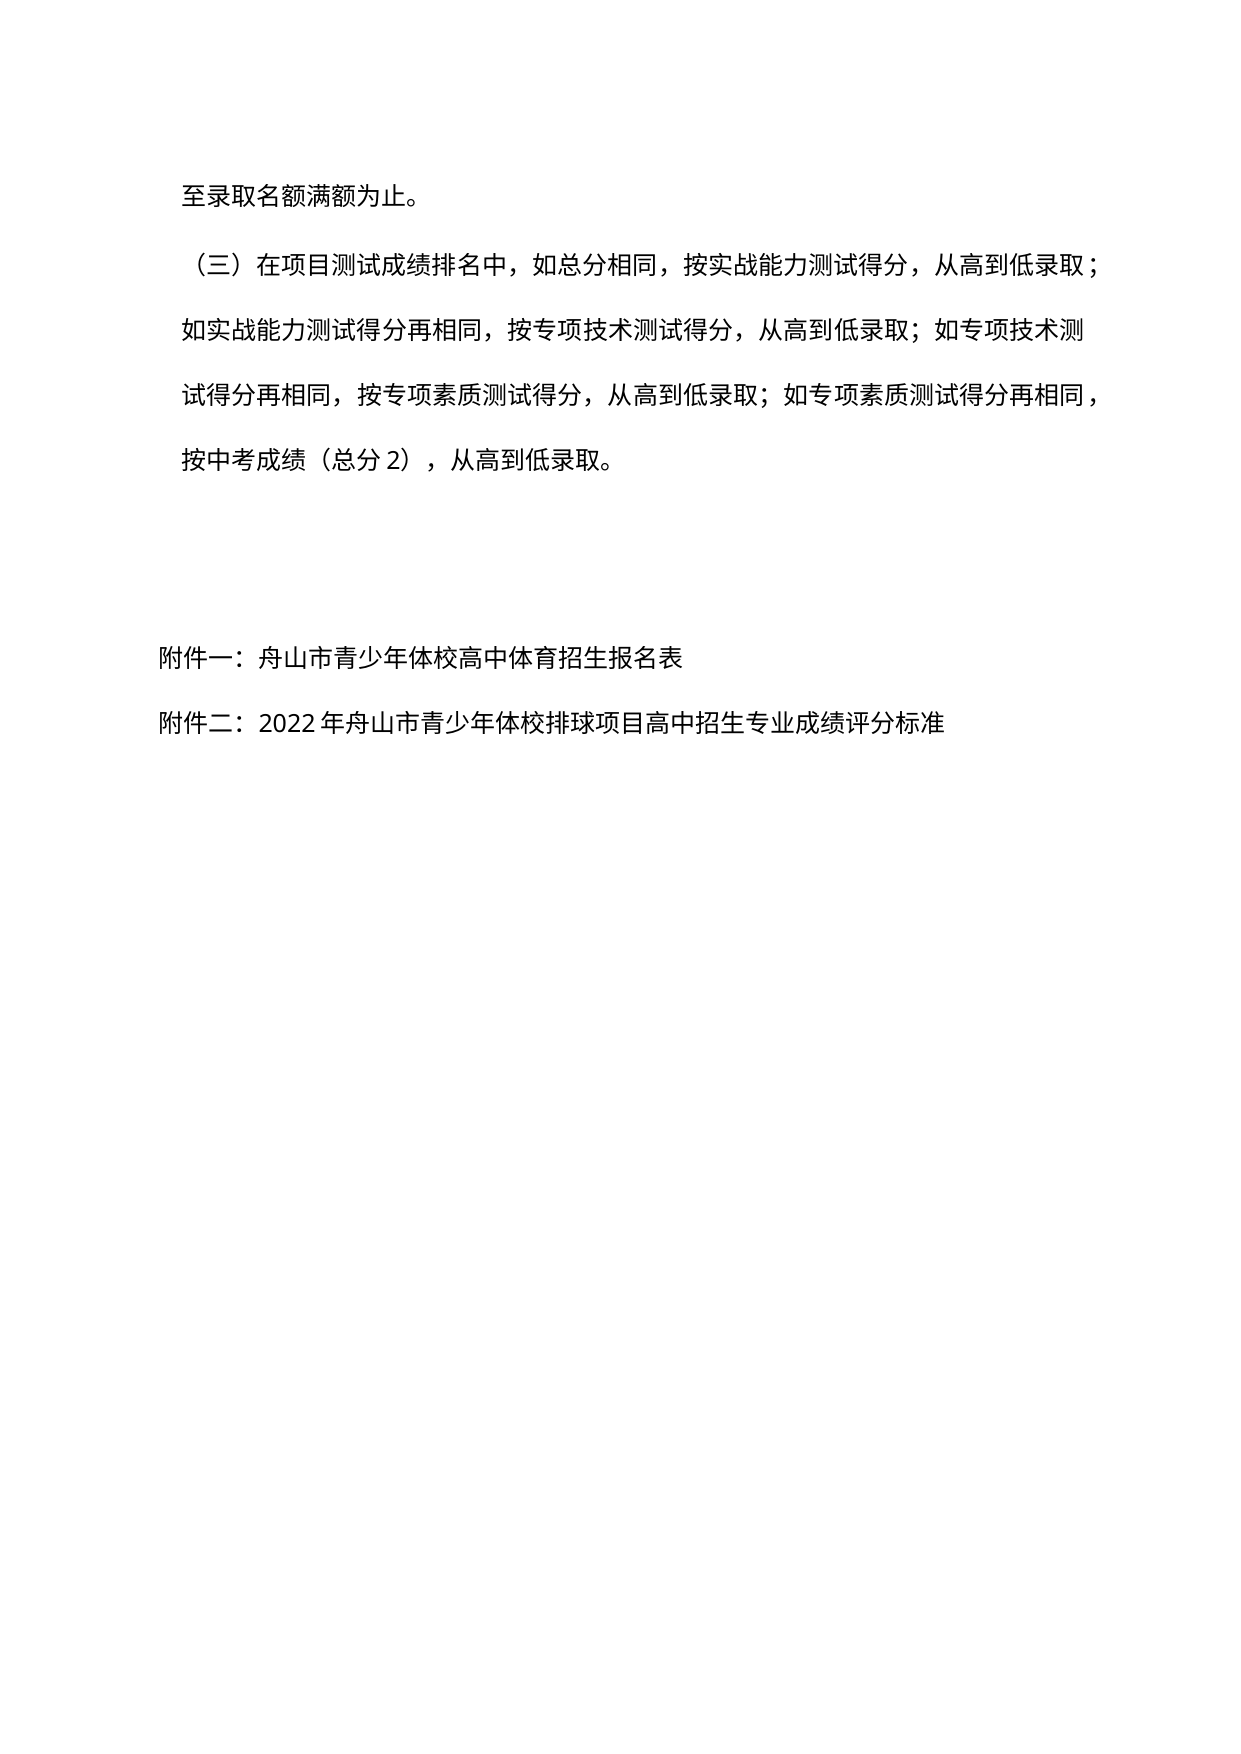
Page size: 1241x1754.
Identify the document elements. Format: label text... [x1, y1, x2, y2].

list 在项目测试成绩排名中，如总分相同，按实战能力测试得分，从高到低录取；如实战能力测试得分再相同，按专项技术测试得分，从高到低录取；如专项技术测试得分再相同，按专项素质测试得分，从高到低录取；如专项素质测试得分再相同，按中考成绩（总分2），从高到低录取。 [181, 231, 1087, 491]
text 附件一：舟山市青少年体校高中体育招生报名表 [158, 624, 1128, 689]
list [181, 162, 1087, 227]
text 附件二：2022年舟山市青少年体校排球项目高中招生专业成绩评分标准 [158, 689, 1128, 754]
